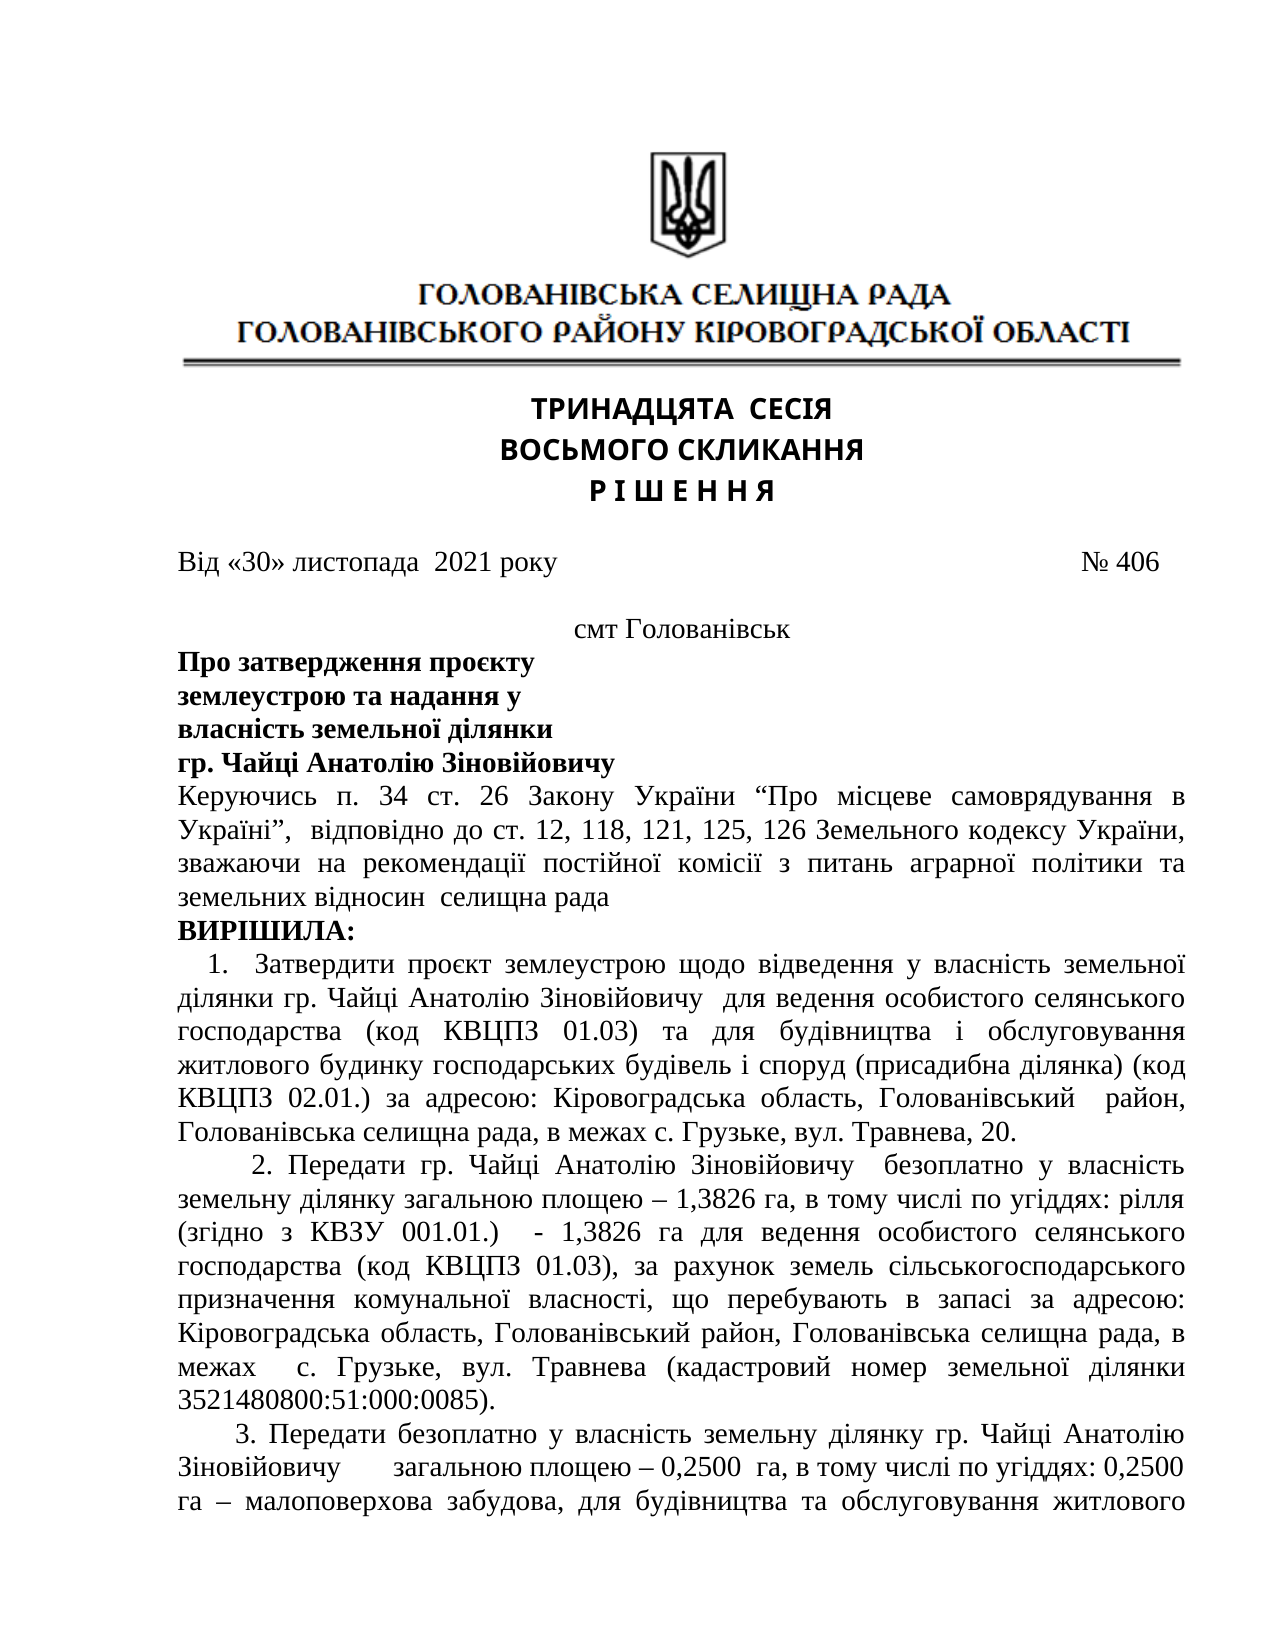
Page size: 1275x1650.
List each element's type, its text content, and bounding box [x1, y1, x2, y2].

table_cell ВОСЬМОГО СКЛИКАННЯ [177, 430, 1186, 471]
text 1. Затвердити проєкт землеустрою щодо відведення у власність земельної ділянки гр. Чайці Анатолію Зіновійовичу для ведення особистого селянського господарства (код КВЦПЗ 01.03) та для будівництва і обслуговування житлового будинку господарських будівель і споруд (присадибна ділянка) (код КВЦПЗ 02.01.) за адресою: Кіровоградська область, Голованівський район, Голованівська селищна рада, в межах с. Грузьке, вул. Травнева, 20. [177, 946, 1186, 1147]
text Про затвердження проєкту [177, 644, 699, 678]
picture [181, 151, 1183, 377]
text Р І Ш Е Н Н Я [177, 471, 1186, 510]
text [177, 1416, 1186, 1516]
text Керуючись п. 34 ст. 26 Закону України “Про місцеве самоврядування в Україні”, відповідно до ст. 12, 118, 121, 125, 126 Земельного кодексу України, зважаючи на рекомендації постійної комісії з питань аграрної політики та земельних відносин селищна рада [177, 778, 1186, 913]
text гр. Чайці Анатолію Зіновійовичу [177, 745, 699, 778]
text смт Голованівськ [177, 611, 1186, 644]
text землеустрою та надання у [177, 678, 699, 711]
text Від «30» листопада 2021 року № 406 [177, 544, 1186, 577]
table_header ТРИНАДЦЯТА СЕСІЯ [177, 389, 1186, 429]
text власність земельної ділянки [177, 711, 699, 745]
text 2. Передати гр. Чайці Анатолію Зіновійовичу безоплатно у власність земельну ділянку загальною площею – 1,3826 га, в тому числі по угіддях: рілля (згідно з КВЗУ 001.01.) - 1,3826 га для ведення особистого селянського господарства (код КВЦПЗ 01.03), за рахунок земель сільськогосподарського призначення комунальної власності, що перебувають в запасі за адресою: Кіровоградська область, Голованівський район, Голованівська селищна рада, в межах с. Грузьке, вул. Травнева (кадастровий номер земельної ділянки 3521480800:51:000:0085). [177, 1147, 1186, 1416]
text ВИРІШИЛА: [177, 913, 1186, 946]
